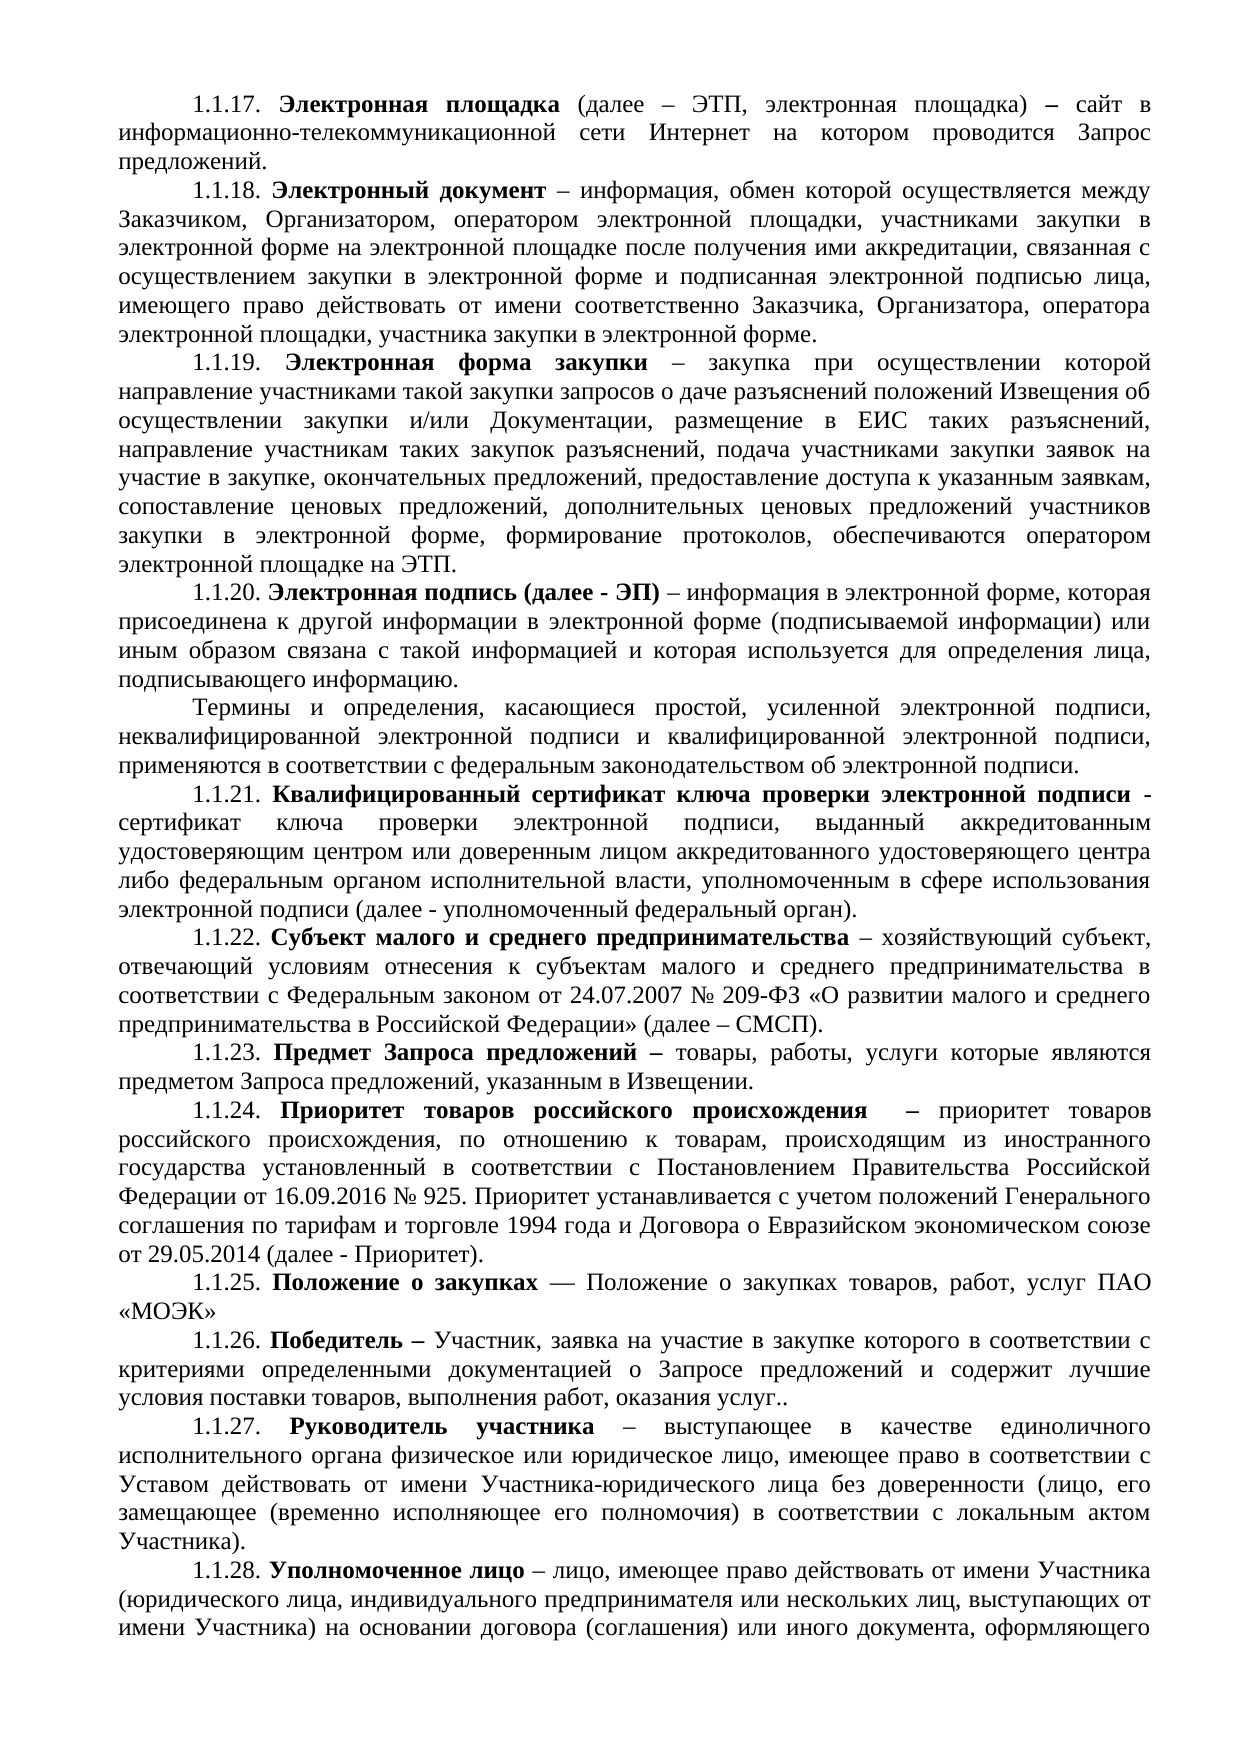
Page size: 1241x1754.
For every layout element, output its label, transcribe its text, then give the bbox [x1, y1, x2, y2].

list 1.1.25. Положение о закупках — Положение о закупках товаров, работ, услуг ПАО «МОЭК» [118, 1267, 1152, 1325]
list 1.1.24. Приоритет товаров российского происхождения – приоритет товаров российского происхождения, по отношению к товарам, происходящим из иностранного государства установленный в соответствии с Постановлением Правительства Российской Федерации от 16.09.2016 № 925. Приоритет устанавливается с учетом положений Генерального соглашения по тарифам и торговле 1994 года и Договора о Евразийском экономическом союзе от 29.05.2014 (далее - Приоритет). [118, 1095, 1152, 1267]
list 1.1.27. Руководитель участника – выступающее в качестве единоличного исполнительного органа физическое или юридическое лицо, имеющее право в соответствии с Уставом действовать от имени Участника-юридического лица без доверенности (лицо, его замещающее (временно исполняющее его полномочия) в соответствии с локальным актом Участника). [118, 1411, 1152, 1555]
list 1.1.21. Квалифицированный сертификат ключа проверки электронной подписи - сертификат ключа проверки электронной подписи, выданный аккредитованным удостоверяющим центром или доверенным лицом аккредитованного удостоверяющего центра либо федеральным органом исполнительной власти, уполномоченным в сфере использования электронной подписи (далее - уполномоченный федеральный орган). [118, 779, 1152, 922]
list 1.1.18. Электронный документ – информация, обмен которой осуществляется между Заказчиком, Организатором, оператором электронной площадки, участниками закупки в электронной форме на электронной площадке после получения ими аккредитации, связанная с осуществлением закупки в электронной форме и подписанная электронной подписью лица, имеющего право действовать от имени соответственно Заказчика, Организатора, оператора электронной площадки, участника закупки в электронной форме. [118, 175, 1152, 347]
list 1.1.20. Электронная подпись (далее - ЭП) – информация в электронной форме, которая присоединена к другой информации в электронной форме (подписываемой информации) или иным образом связана с такой информацией и которая используется для определения лица, подписывающего информацию. [118, 577, 1152, 692]
list Термины и определения, касающиеся простой, усиленной электронной подписи, неквалифицированной электронной подписи и квалифицированной электронной подписи, применяются в соответствии с федеральным законодательством об электронной подписи. [118, 692, 1152, 779]
list 1.1.26. Победитель – Участник, заявка на участие в закупке которого в соответствии с критериями определенными документацией о Запросе предложений и содержит лучшие условия поставки товаров, выполнения работ, оказания услуг.. [118, 1325, 1152, 1411]
text 1.1.19. Электронная форма закупки – закупка при осуществлении которой направление участниками такой закупки запросов о даче разъяснений положений Извещения об осуществлении закупки и/или Документации, размещение в ЕИС таких разъяснений, направление участникам таких закупок разъяснений, подача участниками закупки заявок на участие в закупке, окончательных предложений, предоставление доступа к указанным заявкам, сопоставление ценовых предложений, дополнительных ценовых предложений участников закупки в электронной форме, формирование протоколов, обеспечиваются оператором электронной площадке на ЭТП. [118, 347, 1152, 577]
list 1.1.23. Предмет Запроса предложений – товары, работы, услуги которые являются предметом Запроса предложений, указанным в Извещении. [118, 1037, 1152, 1095]
list 1.1.22. Субъект малого и среднего предпринимательства – хозяйствующий субъект, отвечающий условиям отнесения к субъектам малого и среднего предпринимательства в соответствии с Федеральным законом от 24.07.2007 № 209-ФЗ «О развитии малого и среднего предпринимательства в Российской Федерации» (далее – СМСП). [118, 922, 1152, 1037]
list 1.1.17. Электронная площадка (далее – ЭТП, электронная площадка) – сайт в информационно-телекоммуникационной сети Интернет на котором проводится Запрос предложений. [118, 89, 1152, 175]
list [118, 1555, 1152, 1641]
